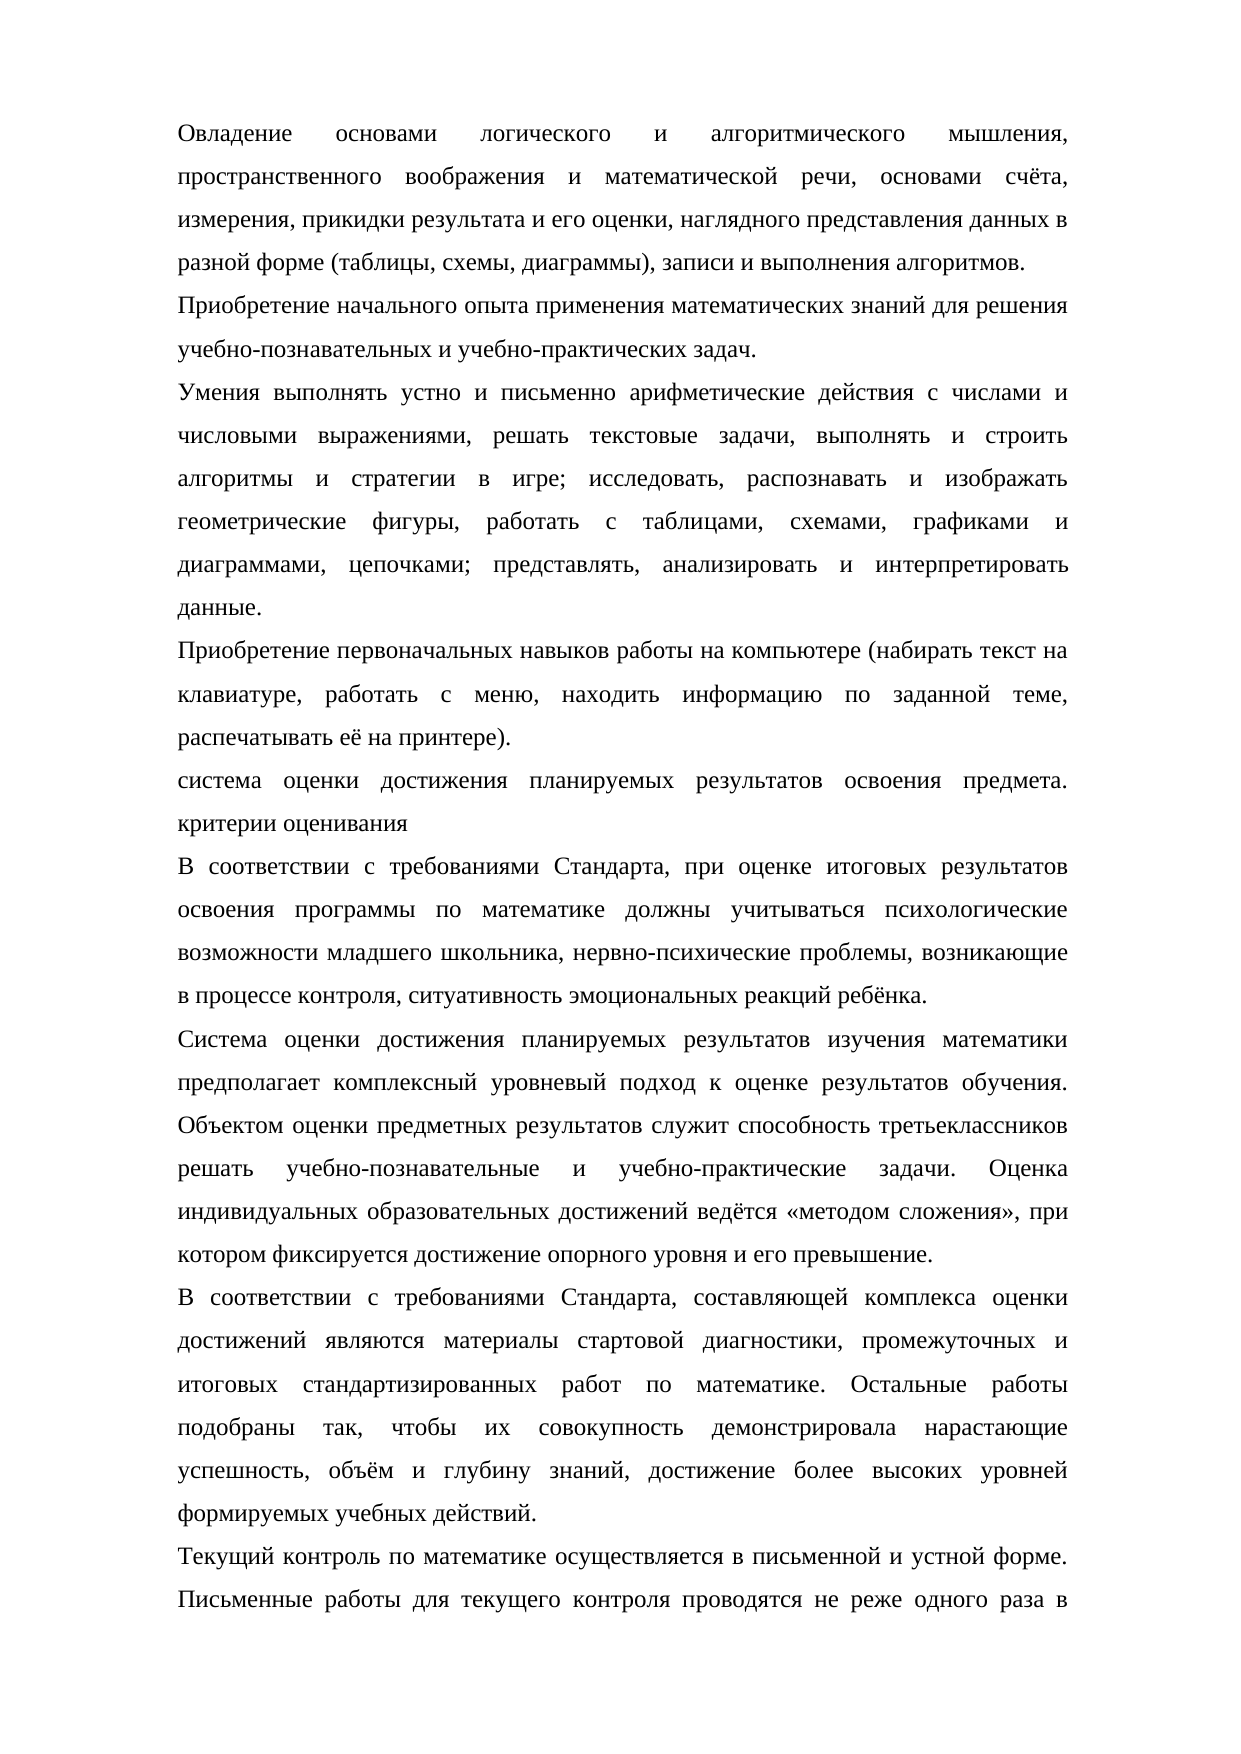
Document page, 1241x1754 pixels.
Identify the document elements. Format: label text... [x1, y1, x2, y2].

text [177, 1541, 1069, 1613]
text Приобретение первоначальных навыков работы на компьютере (набирать текст на клавиатуре, работать с меню, находить информацию по заданной теме, распечатывать её на принтере). [177, 636, 1069, 751]
text Овладение основами логического и алгоритмического мышления, пространственного воображения и математической речи, основами счёта, измерения, прикидки результата и его оценки, наглядного представления данных в разной форме (таблицы, схемы, диаграммы), записи и выполнения алгоритмов. [177, 118, 1069, 276]
text В соответствии с требованиями Стандарта, при оценке итоговых результатов освоения программы по математике должны учитываться психологические возможности младшего школьника, нервно-психические проблемы, возникающие в процессе контроля, ситуативность эмоциональных реакций ребёнка. [177, 851, 1069, 1009]
text система оценки достижения планируемых результатов освоения предмета. критерии оценивания [177, 765, 1069, 837]
text Приобретение начального опыта применения математических знаний для решения учебно-познавательных и учебно-практических задач. [177, 291, 1069, 362]
text Умения выполнять устно и письменно арифметические действия с числами и числовыми выражениями, решать текстовые задачи, выполнять и строить алгоритмы и стратегии в игре; исследовать, распознавать и изображать геометрические фигуры, работать с таблицами, схемами, графиками и диаграммами, цепочками; представлять, анализировать и интерпретировать данные. [177, 377, 1069, 621]
text Система оценки достижения планируемых результатов изучения математики предполагает комплексный уровневый подход к оценке результатов обучения. Объектом оценки предметных результатов служит способность третьеклассников решать учебно-познавательные и учебно-практические задачи. Оценка индивидуальных образовательных достижений ведётся «методом сложения», при котором фиксируется достижение опорного уровня и его превышение. [177, 1024, 1069, 1268]
text В соответствии с требованиями Стандарта, составляющей комплекса оценки достижений являются материалы стартовой диагностики, промежуточных и итоговых стандартизированных работ по математике. Остальные работы подобраны так, чтобы их совокупность демонстрировала нарастающие успешность, объём и глубину знаний, достижение более высоких уровней формируемых учебных действий. [177, 1282, 1069, 1527]
